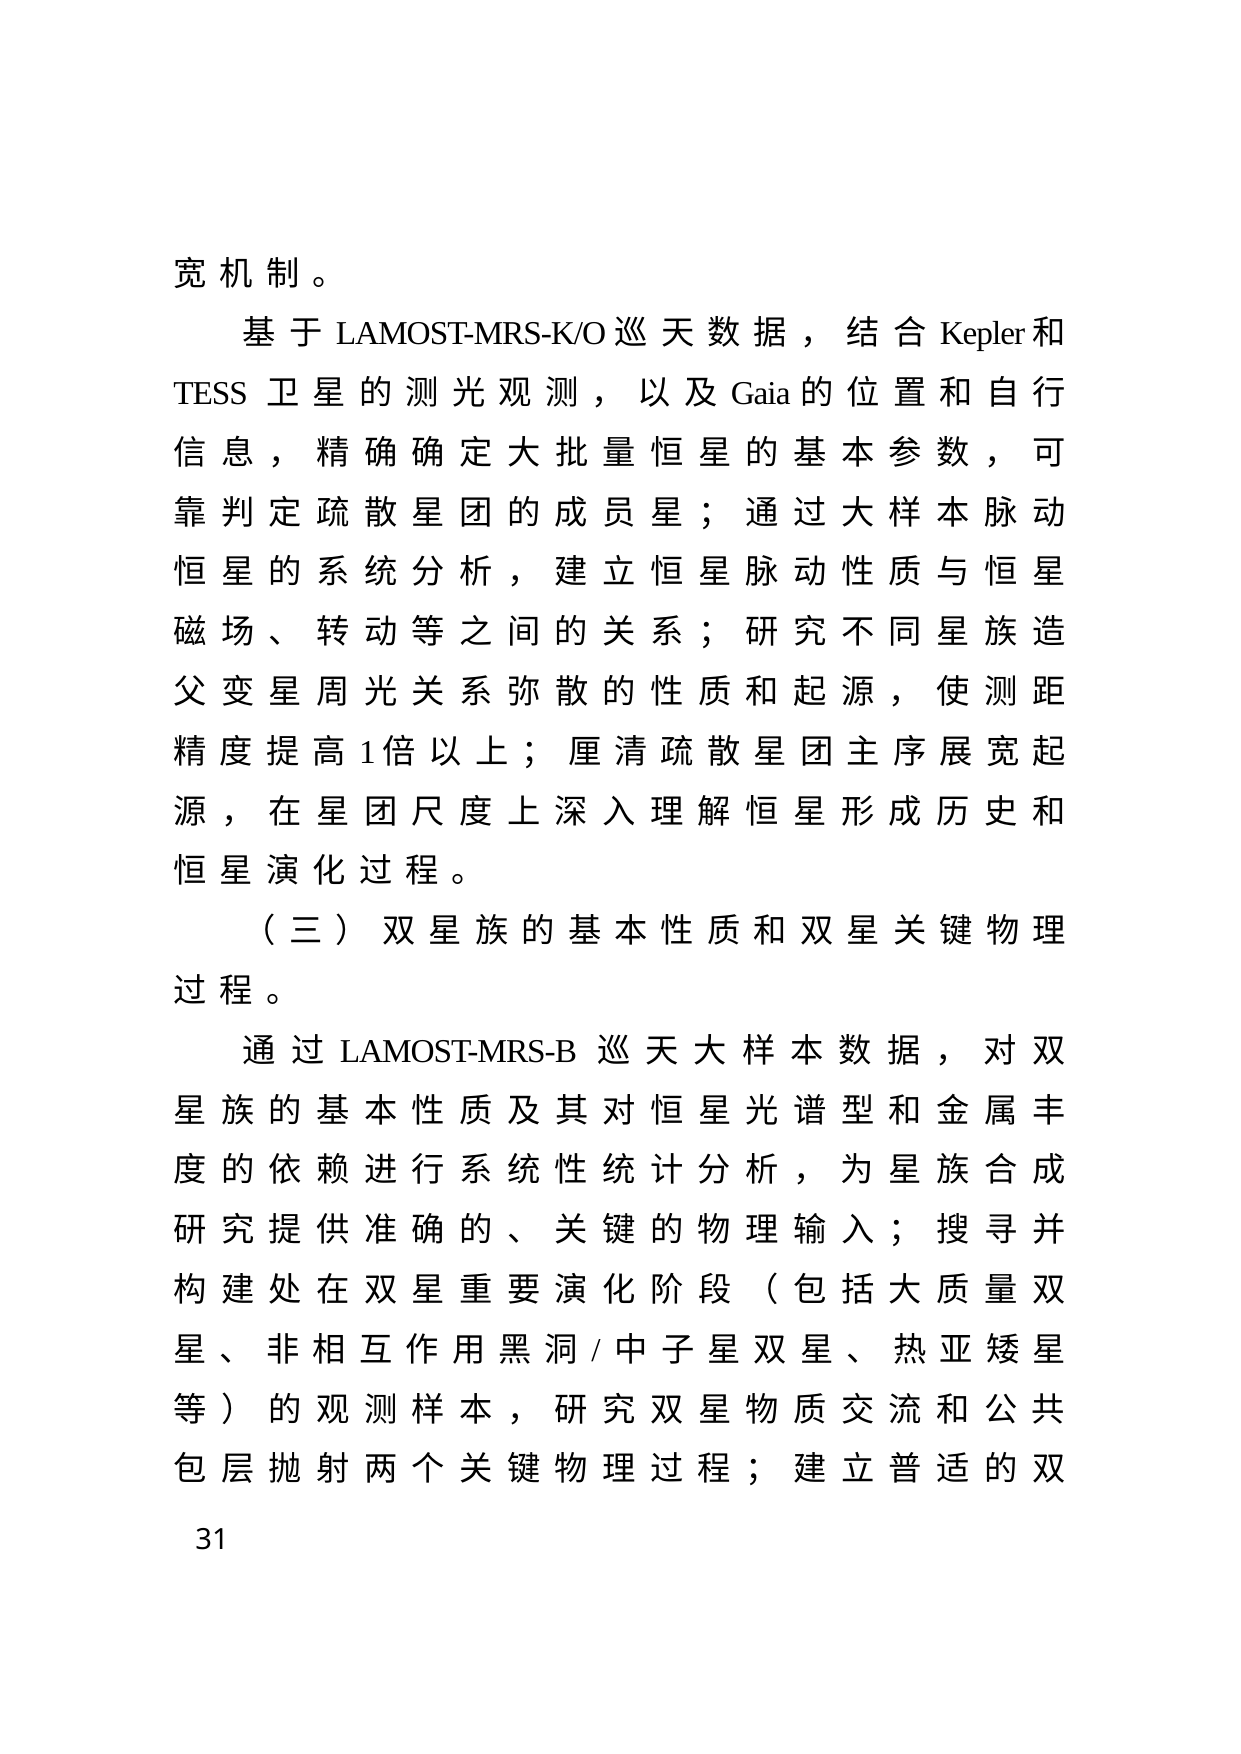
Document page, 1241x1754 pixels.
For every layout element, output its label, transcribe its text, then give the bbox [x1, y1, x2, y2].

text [173, 241, 1079, 300]
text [173, 1018, 1079, 1496]
text 基于LAMOST-MRS-K/O巡天数据，结合Kepler和TESS卫星的测光观测，以及Gaia的位置和自行信息，精确确定大批量恒星的基本参数，可靠判定疏散星团的成员星；通过大样本脉动恒星的系统分析，建立恒星脉动性质与恒星磁场、转动等之间的关系；研究不同星族造父变星周光关系弥散的性质和起源，使测距精度提高1倍以上；厘清疏散星团主序展宽起源，在星团尺度上深入理解恒星形成历史和恒星演化过程。 [173, 300, 1079, 898]
text （三）双星族的基本性质和双星关键物理过程。 [173, 898, 1079, 1018]
